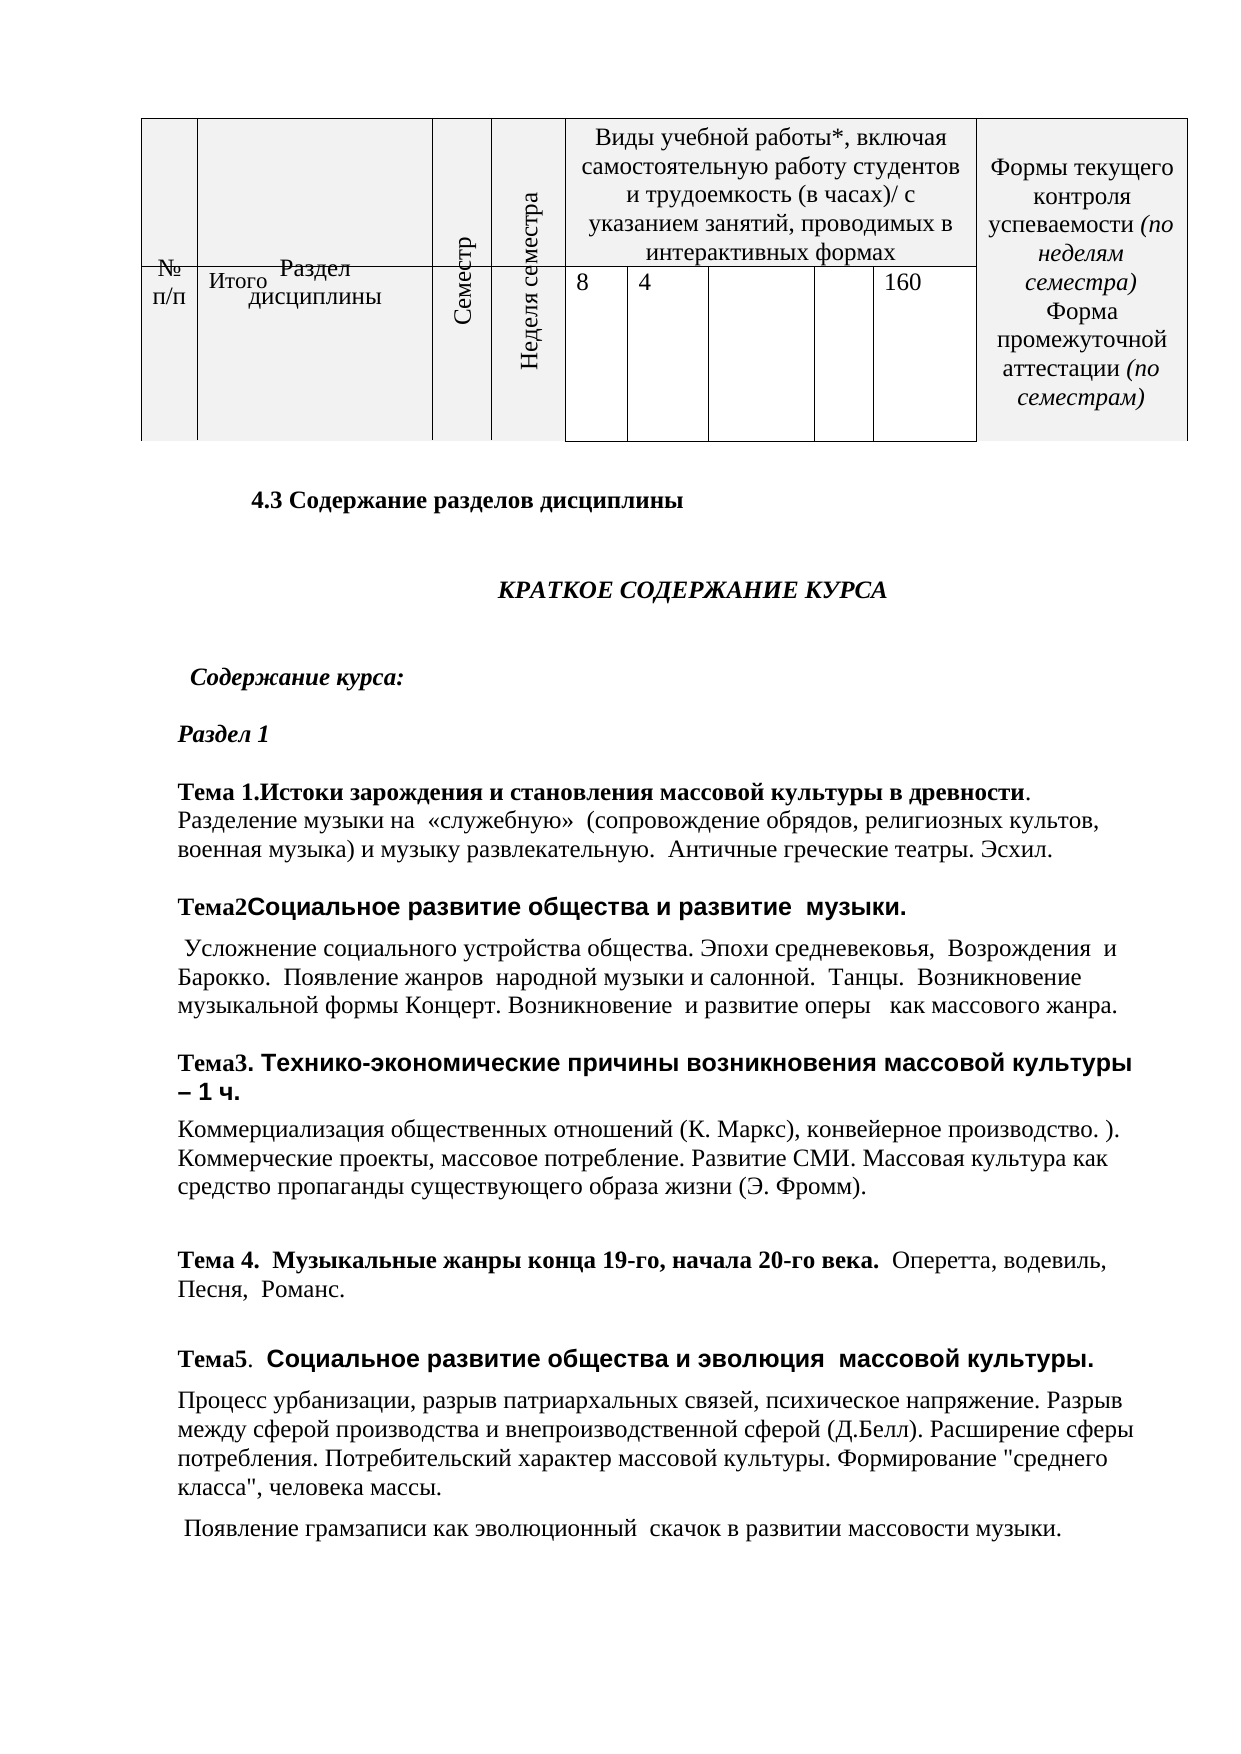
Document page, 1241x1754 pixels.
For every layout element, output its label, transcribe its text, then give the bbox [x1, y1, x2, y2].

table_header Неделя семестра [492, 119, 565, 266]
text Усложнение социального устройства общества. Эпохи средневековья, Возрождения и Барокко. Появление жанров народной музыки и салонной. Танцы. Возникновение музыкальной формы Концерт. Возникновение и развитие оперы как массового жанра. [177, 933, 1152, 1019]
text Тема5. Социальное развитие общества и эволюция массовой культуры. [177, 1344, 1152, 1373]
table_cell Итого [198, 267, 433, 441]
table_cell 4 [628, 267, 708, 441]
text Тема2Социальное развитие общества и развитие музыки. [177, 892, 1152, 921]
table_cell [815, 267, 873, 441]
table_cell [977, 266, 1187, 441]
text 4.3 Содержание разделов дисциплины [177, 485, 1152, 514]
text Процесс урбанизации, разрыв патриархальных связей, психическое напряжение. Разрыв между сферой производства и внепроизводственной сферой (Д.Белл). Расширение сферы потребления. Потребительский характер массовой культуры. Формирование "среднего класса", человека массы. [177, 1385, 1152, 1500]
text Разделение музыки на «служебную» (сопровождение обрядов, религиозных культов, военная музыка) и музыку развлекательную. Античные греческие театры. Эсхил. [177, 805, 1152, 863]
table_header Семестр [433, 119, 491, 266]
table_cell 8 [566, 267, 627, 441]
table_cell 160 [874, 267, 976, 441]
text Появление грамзаписи как эволюционный скачок в развитии массовости музыки. [177, 1513, 1152, 1542]
text Тема 4. Музыкальные жанры конца 19-го, начала 20-го века. Оперетта, водевиль, Песня, Романс. [177, 1245, 1152, 1303]
table_cell [492, 267, 565, 441]
text КРАТКОЕ СОДЕРЖАНИЕ КУРСА [177, 575, 1152, 604]
text Тема 1.Истоки зарождения и становления массовой культуры в древности. [177, 777, 1152, 805]
table_cell [142, 267, 198, 441]
table_header Формы текущего контроля успеваемости (по неделям семестра) Форма промежуточной аттестации (по семестрам) [977, 119, 1187, 266]
text Тема3. Технико-экономические причины возникновения массовой культуры – 1 ч. [177, 1048, 1152, 1106]
text Содержание курса: [177, 662, 1152, 690]
table_header Раздел дисциплины [198, 119, 432, 266]
table_header Виды учебной работы*, включая самостоятельную работу студентов и трудоемкость (в часах)/ с указанием занятий, проводимых в интерактивных формах [566, 119, 976, 266]
table_header № п/п [142, 119, 197, 266]
text Коммерциализация общественных отношений (К. Маркс), конвейерное производство. ). Коммерческие проекты, массовое потребление. Развитие СМИ. Массовая культура как средство пропаганды существующего образа жизни (Э. Фромм). [177, 1114, 1152, 1200]
table_cell [709, 267, 814, 441]
text Раздел 1 [177, 719, 1152, 748]
table_cell [433, 267, 492, 441]
